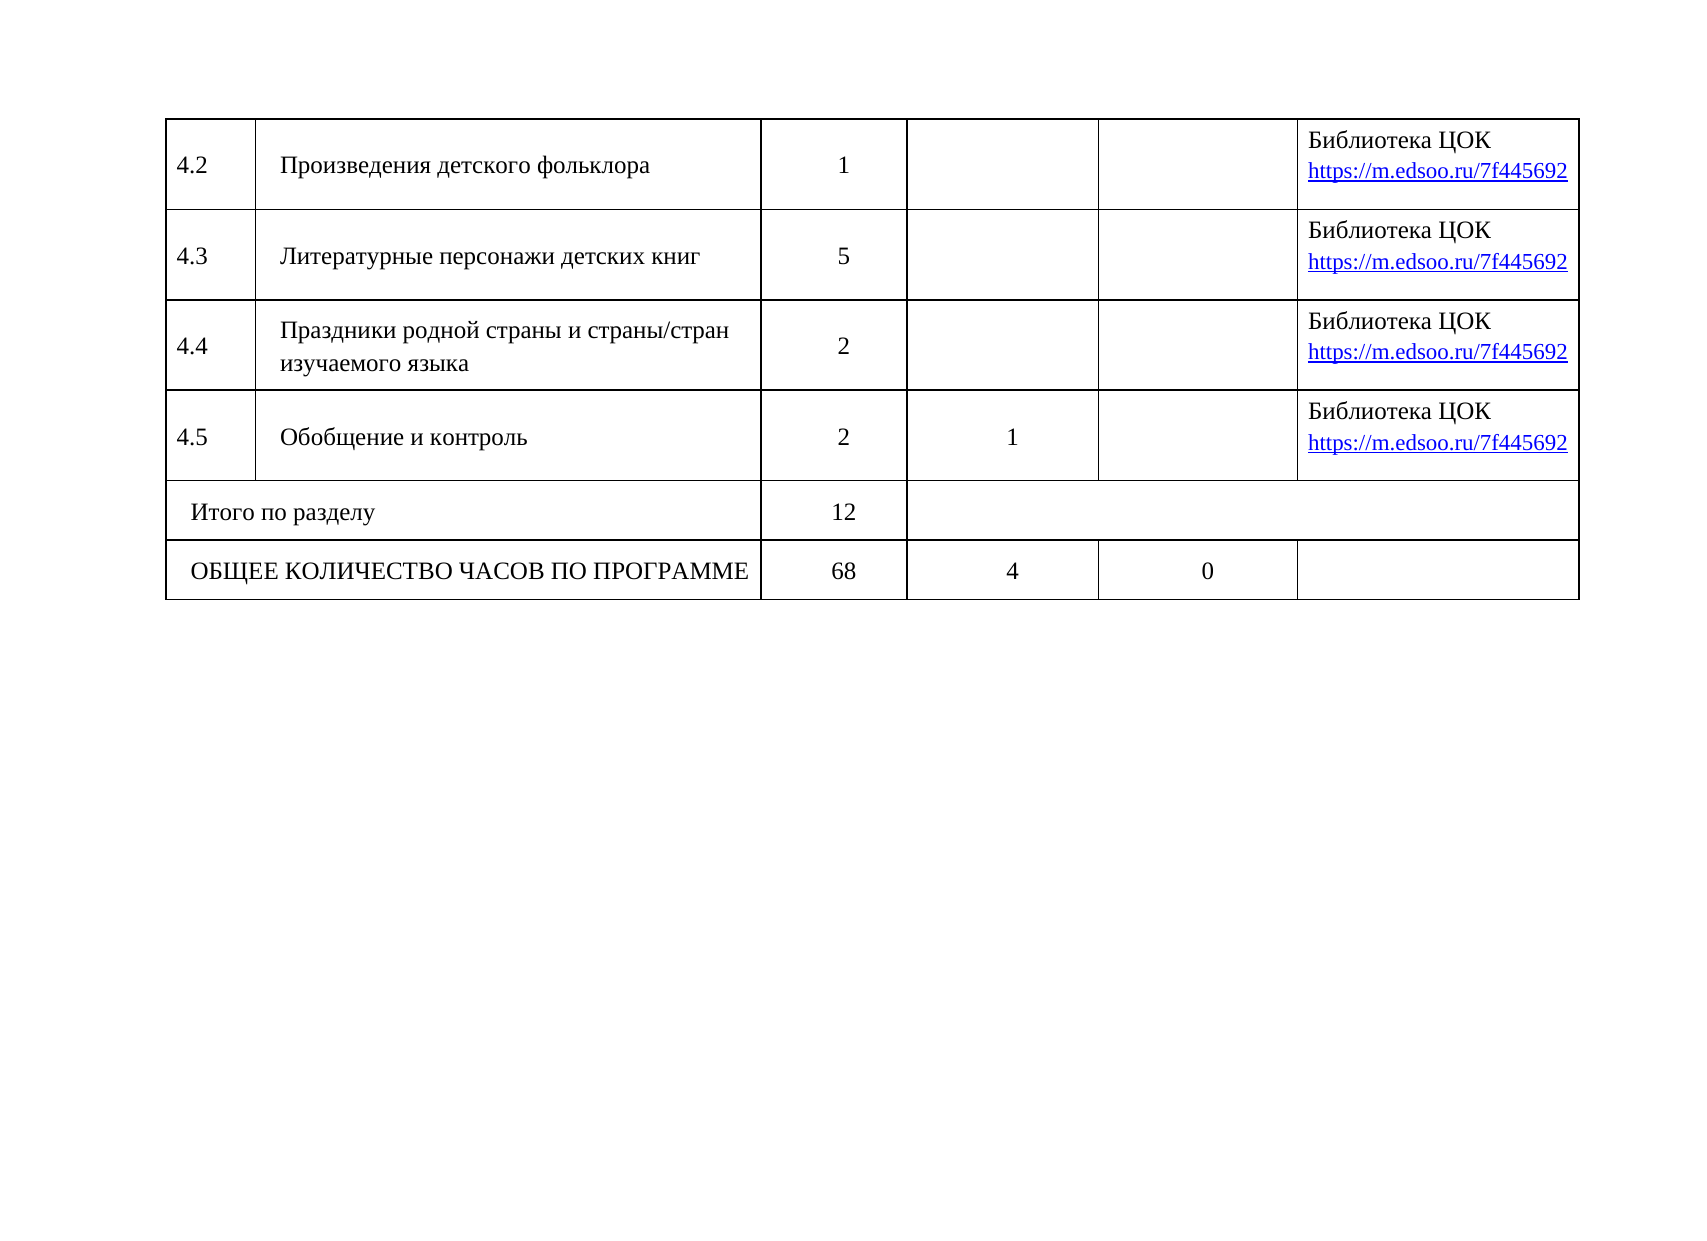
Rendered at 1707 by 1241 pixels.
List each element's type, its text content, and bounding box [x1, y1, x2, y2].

table_cell 4.5 [167, 391, 255, 480]
table_cell Произведения детского фольклора [256, 120, 760, 208]
table_cell [908, 301, 1098, 389]
table_cell 1 [908, 391, 1098, 480]
table_cell [1099, 210, 1297, 299]
table_cell [908, 210, 1098, 299]
table_cell [908, 120, 1098, 208]
table_cell 4.4 [167, 301, 255, 389]
table_cell [1099, 120, 1297, 208]
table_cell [1298, 210, 1578, 299]
table_cell [1298, 541, 1578, 599]
table_cell 5 [762, 210, 906, 299]
table_cell Обобщение и контроль [256, 391, 760, 480]
table_cell Итого по разделу [167, 481, 760, 539]
table_cell 12 [762, 481, 906, 539]
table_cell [1298, 120, 1578, 208]
table_cell 0 [1099, 541, 1297, 599]
table_cell ОБЩЕЕ КОЛИЧЕСТВО ЧАСОВ ПО ПРОГРАММЕ [167, 541, 760, 599]
table_cell 4.3 [167, 210, 255, 299]
table_cell [1099, 391, 1297, 480]
table_cell Литературные персонажи детских книг [256, 210, 760, 299]
table_cell 4.2 [167, 120, 255, 208]
table_cell Библиотека ЦОК https://m.edsoo.ru/7f445692 [1298, 301, 1578, 389]
table_cell 2 [762, 301, 906, 389]
table_cell 2 [762, 391, 906, 480]
table_cell Праздники родной страны и страны/стран изучаемого языка [256, 301, 760, 389]
table_cell [908, 481, 1578, 539]
table_cell 4 [908, 541, 1098, 599]
table_cell 1 [762, 120, 906, 208]
table_cell [1099, 301, 1297, 389]
table_cell 68 [762, 541, 906, 599]
table_cell Библиотека ЦОК https://m.edsoo.ru/7f445692 [1298, 391, 1578, 480]
